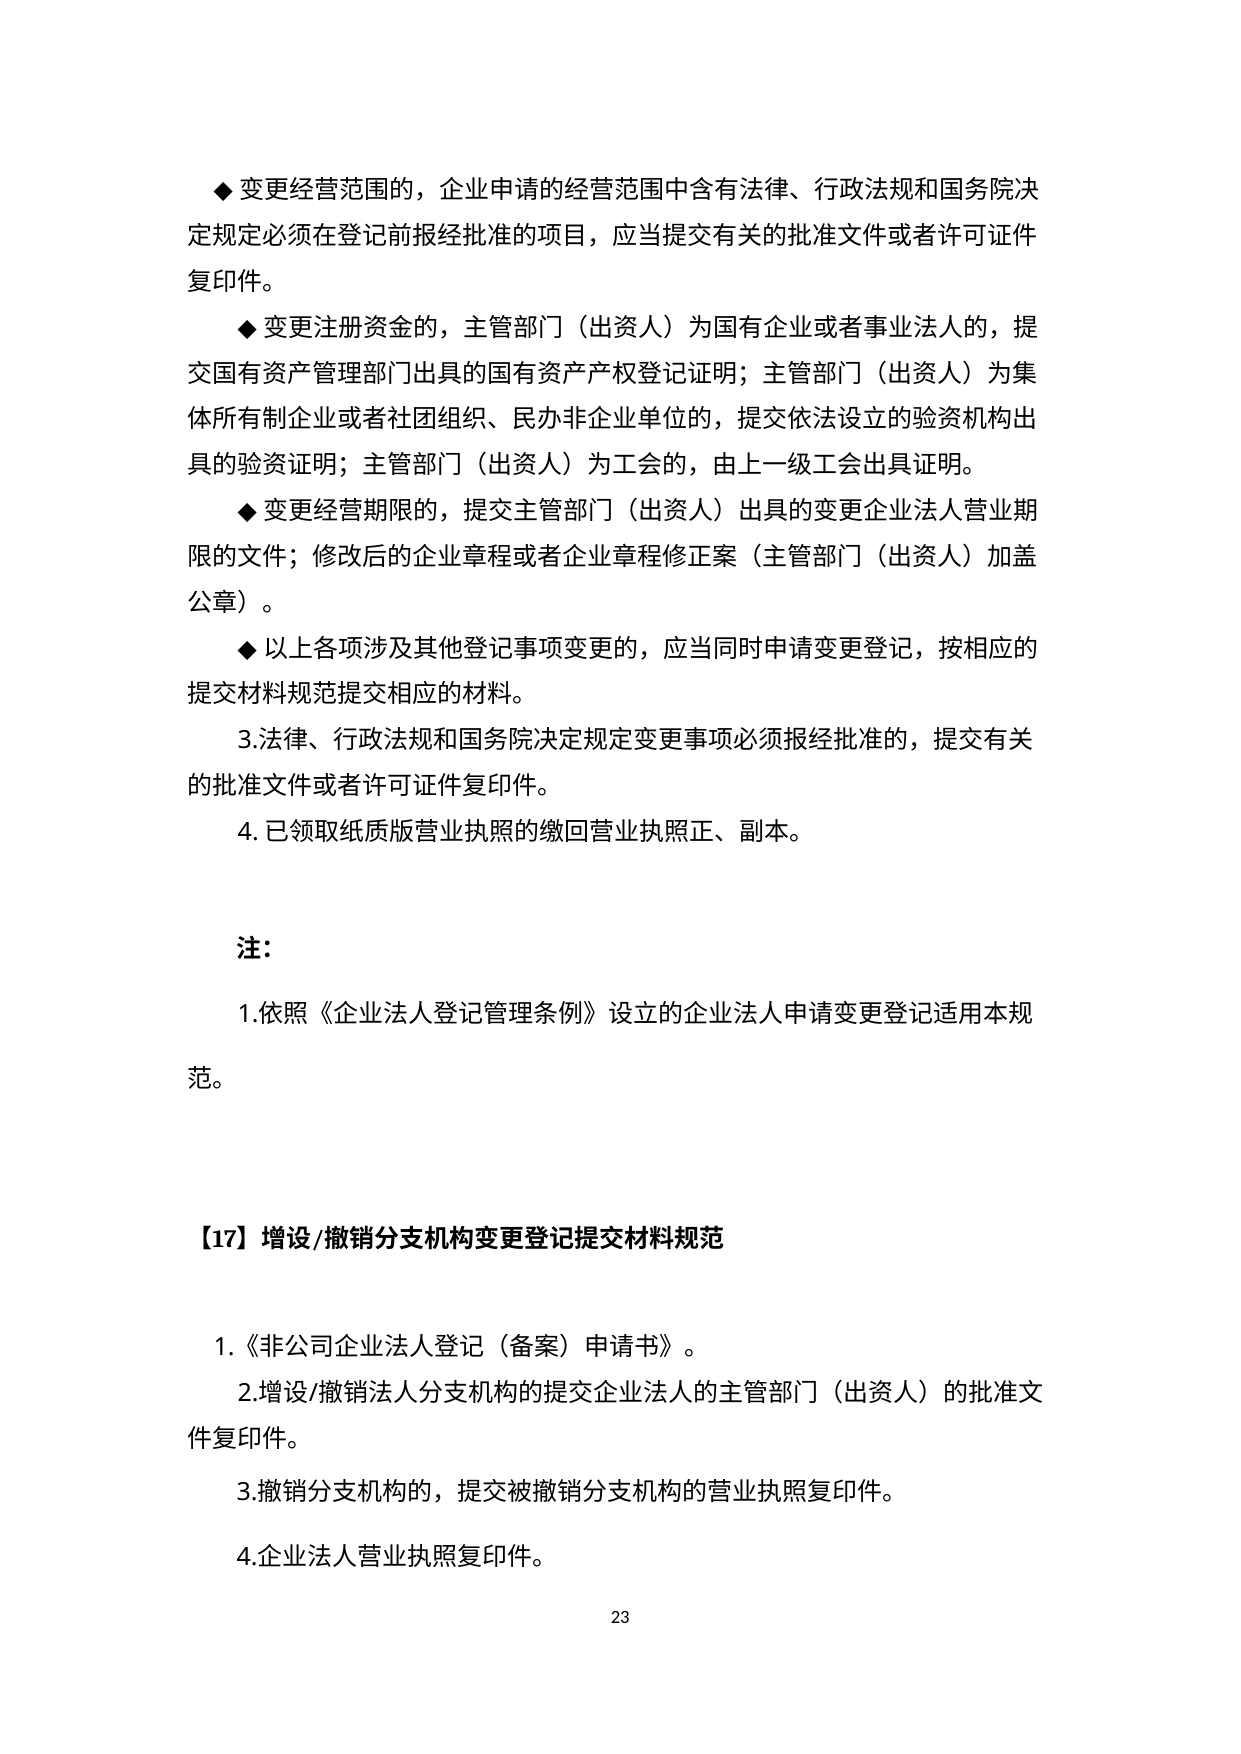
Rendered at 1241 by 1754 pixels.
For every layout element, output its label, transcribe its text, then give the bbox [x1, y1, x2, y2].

text ◆ 变更注册资金的，主管部门（出资人）为国有企业或者事业法人的，提交国有资产管理部门出具的国有资产产权登记证明；主管部门（出资人）为集体所有制企业或者社团组织、民办非企业单位的，提交依法设立的验资机构出具的验资证明；主管部门（出资人）为工会的，由上一级工会出具证明。 [187, 299, 1053, 483]
text 1.依照《企业法人登记管理条例》设立的企业法人申请变更登记适用本规范。 [187, 979, 1053, 1109]
text 2.增设/撤销法人分支机构的提交企业法人的主管部门（出资人）的批准文件复印件。 [187, 1365, 1053, 1457]
text 3.撤销分支机构的，提交被撤销分支机构的营业执照复印件。 [187, 1457, 1053, 1522]
text ◆ 以上各项涉及其他登记事项变更的，应当同时申请变更登记，按相应的提交材料规范提交相应的材料。 [187, 620, 1053, 712]
text 1.《非公司企业法人登记（备案）申请书》。 [187, 1319, 1053, 1365]
text 注： [187, 914, 1053, 979]
subtitle 【17】增设/撤销分支机构变更登记提交材料规范 [187, 1204, 1053, 1269]
text 4.企业法人营业执照复印件。 [187, 1522, 1053, 1587]
text ◆ 变更经营期限的，提交主管部门（出资人）出具的变更企业法人营业期限的文件；修改后的企业章程或者企业章程修正案（主管部门（出资人）加盖公章）。 [187, 483, 1053, 620]
text 3.法律、行政法规和国务院决定规定变更事项必须报经批准的，提交有关的批准文件或者许可证件复印件。 [187, 712, 1053, 804]
text ◆ 变更经营范围的，企业申请的经营范围中含有法律、行政法规和国务院决定规定必须在登记前报经批准的项目，应当提交有关的批准文件或者许可证件复印件。 [187, 162, 1053, 299]
text 4. 已领取纸质版营业执照的缴回营业执照正、副本。 [187, 804, 1053, 849]
